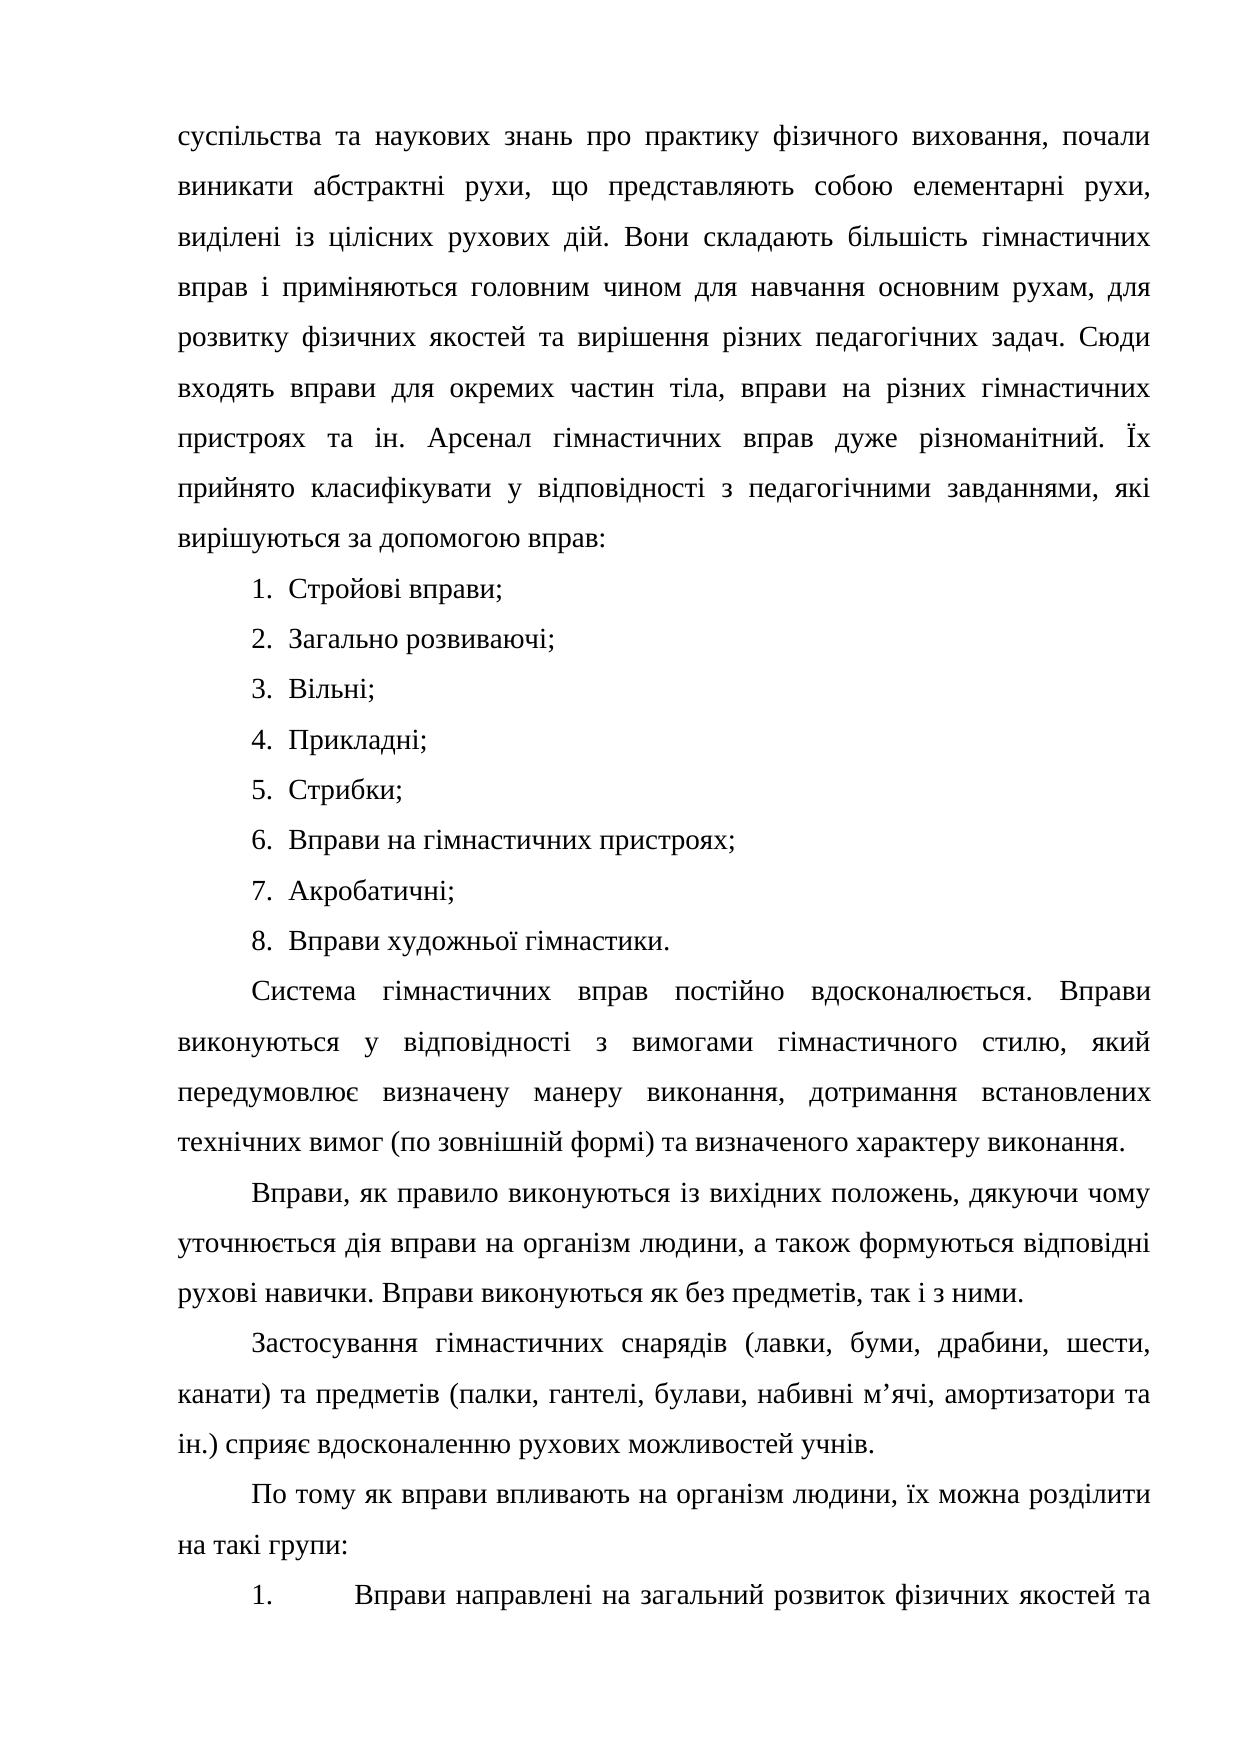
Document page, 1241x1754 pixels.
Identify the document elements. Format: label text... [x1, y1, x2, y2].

list Акробатичні; [177, 873, 1152, 906]
text По тому як вправи впливають на організм людини, їх можна розділити на такі групи: [177, 1477, 1152, 1560]
list Стройові вправи; [177, 571, 1152, 604]
text Система гімнастичних вправ постійно вдосконалюється. Вправи виконуються у відповідності з вимогами гімнастичного стилю, який передумовлює визначену манеру виконання, дотримання встановлених технічних вимог (по зовнішній формі) та визначеного характеру виконання. [177, 973, 1152, 1158]
text Вправи, як правило виконуються із вихідних положень, дякуючи чому уточнюється дія вправи на організм людини, а також формуються відповідні рухові навички. Вправи виконуються як без предметів, так і з ними. [177, 1175, 1152, 1309]
list Вільні; [177, 672, 1152, 705]
text Застосування гімнастичних снарядів (лавки, буми, драбини, шести, канати) та предметів (палки, гантелі, булави, набивні м’ячі, амортизатори та ін.) сприяє вдосконаленню рухових можливостей учнів. [177, 1326, 1152, 1460]
list Вправи художньої гімнастики. [177, 923, 1152, 957]
list Вправи на гімнастичних пристроях; [177, 822, 1152, 856]
list Загально розвиваючі; [177, 621, 1152, 655]
list Стрибки; [177, 772, 1152, 806]
list Прикладні; [177, 722, 1152, 755]
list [177, 1577, 1152, 1611]
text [177, 118, 1152, 554]
